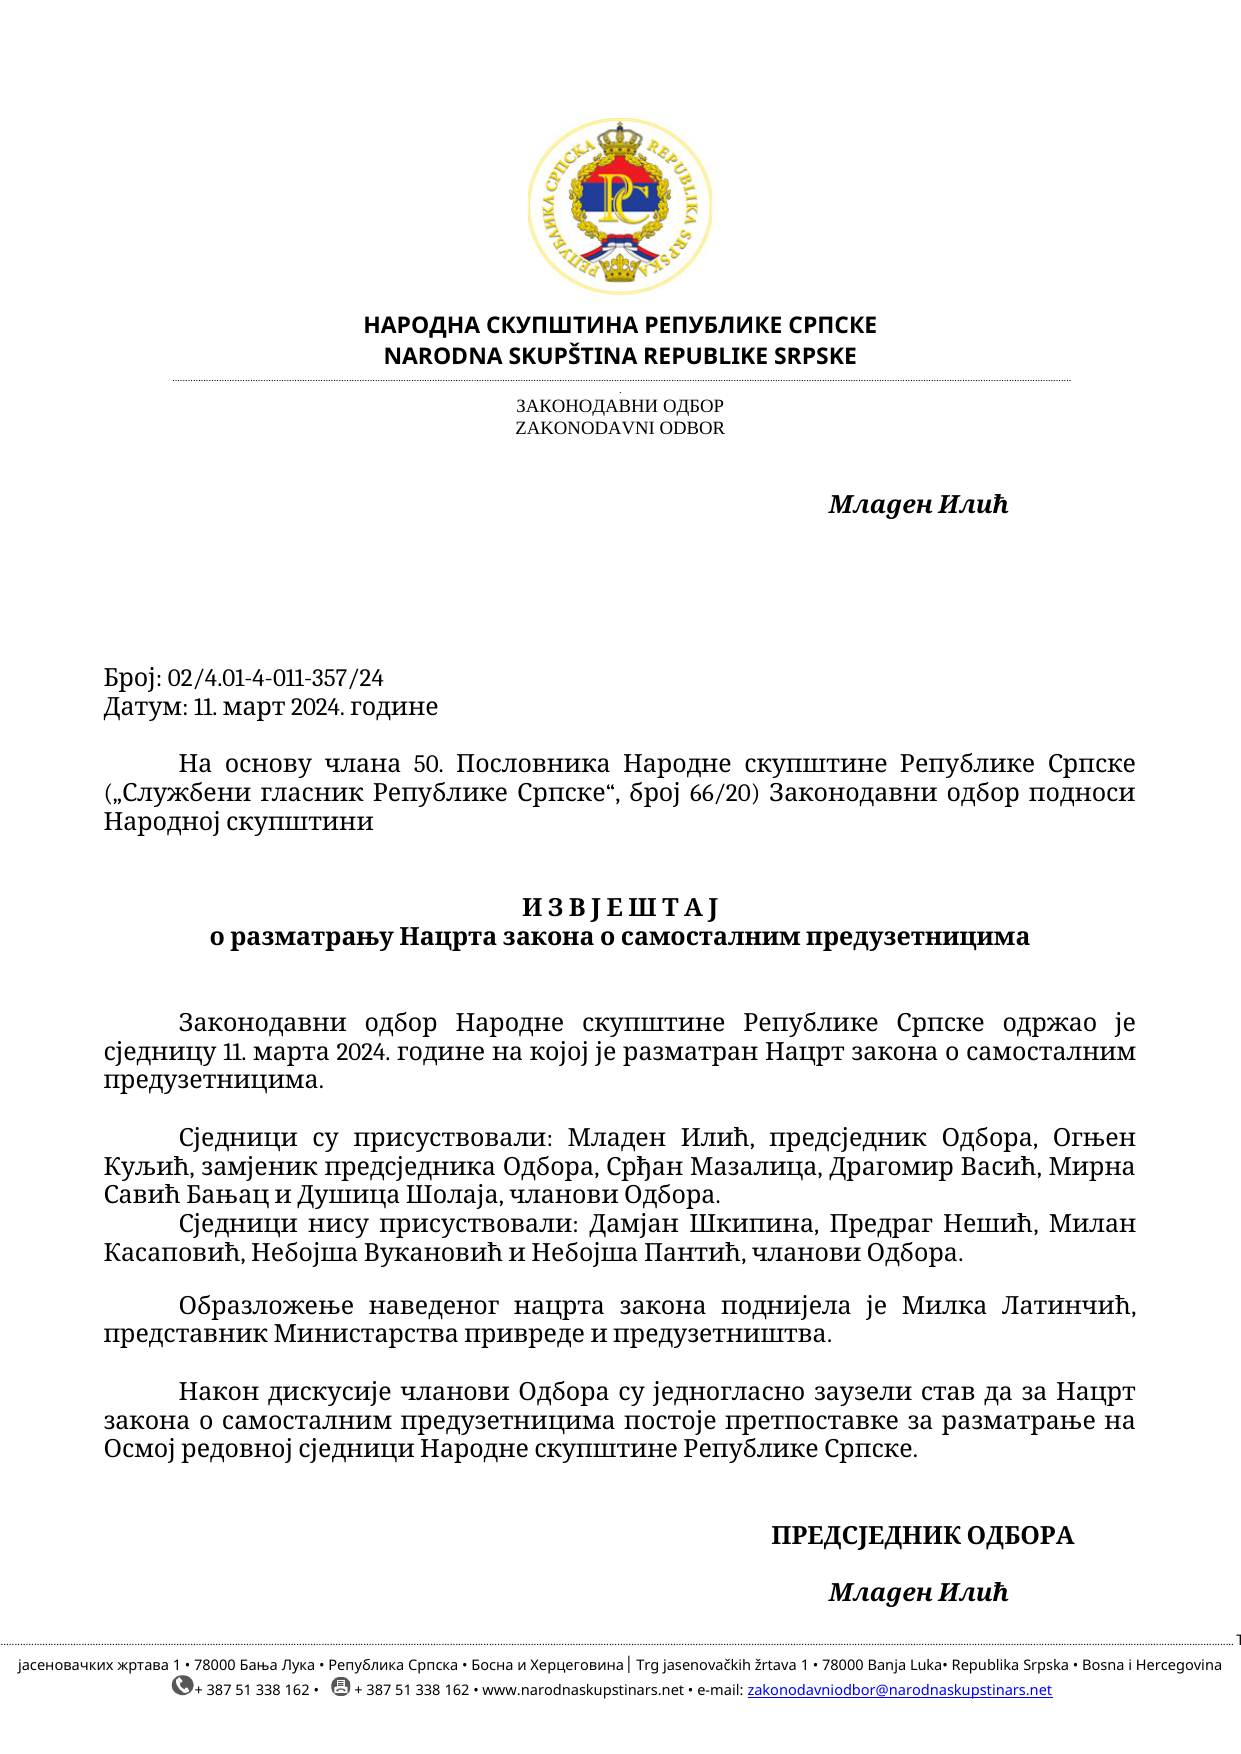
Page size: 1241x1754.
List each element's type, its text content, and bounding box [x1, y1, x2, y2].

text Сједници нису присуствовали: Дамјан Шкипина, Предраг Нешић, Милан Касаповић, Небојша Вукановић и Небојша Пантић, чланови Одбора. [103, 1210, 1137, 1267]
text Образложење наведеног нацрта закона поднијела је Милка Латинчић, представник Министарства привреде и предузетништва. [103, 1292, 1137, 1349]
text ПРЕДСЈЕДНИК ОДБОРА [103, 1522, 1137, 1550]
text Младен Илић [103, 491, 1137, 520]
text Након дискусије чланови Одбора су једногласно заузели став да за Нацрт закона о самосталним предузетницима постоје претпоставке за разматрање на Осмој редовној сједници Народне скупштине Републике Српске. [103, 1378, 1137, 1464]
text На основу члана 50. Пословника Народне скупштине Републике Српске („Службени гласник Републике Српске“, број 66/20) Законодавни одбор подноси Народној скупштини [103, 750, 1137, 836]
text И З В Ј Е Ш Т А Ј [103, 894, 1137, 922]
text Младен Илић [103, 1579, 1137, 1608]
text о разматрању Нацрта закона о самосталним предузетницима [103, 922, 1137, 951]
text Број: 02/4.01-4-011-357/24 [103, 664, 1137, 692]
text Сједници су присуствовали: Младен Илић, предсједник Одбора, Огњен Куљић, замјеник предсједника Одбора, Срђан Мазалица, Драгомир Васић, Мирна Савић Бањац и Душица Шолаја, чланови Одбора. [103, 1124, 1137, 1210]
text Законодавни одбор Народне скупштине Републике Српске одржао је сједницу 11. марта 2024. године на којој је разматран Нацрт закона о самосталним предузетницима. [103, 1009, 1137, 1095]
text Датум: 11. март 2024. године [103, 692, 1137, 721]
